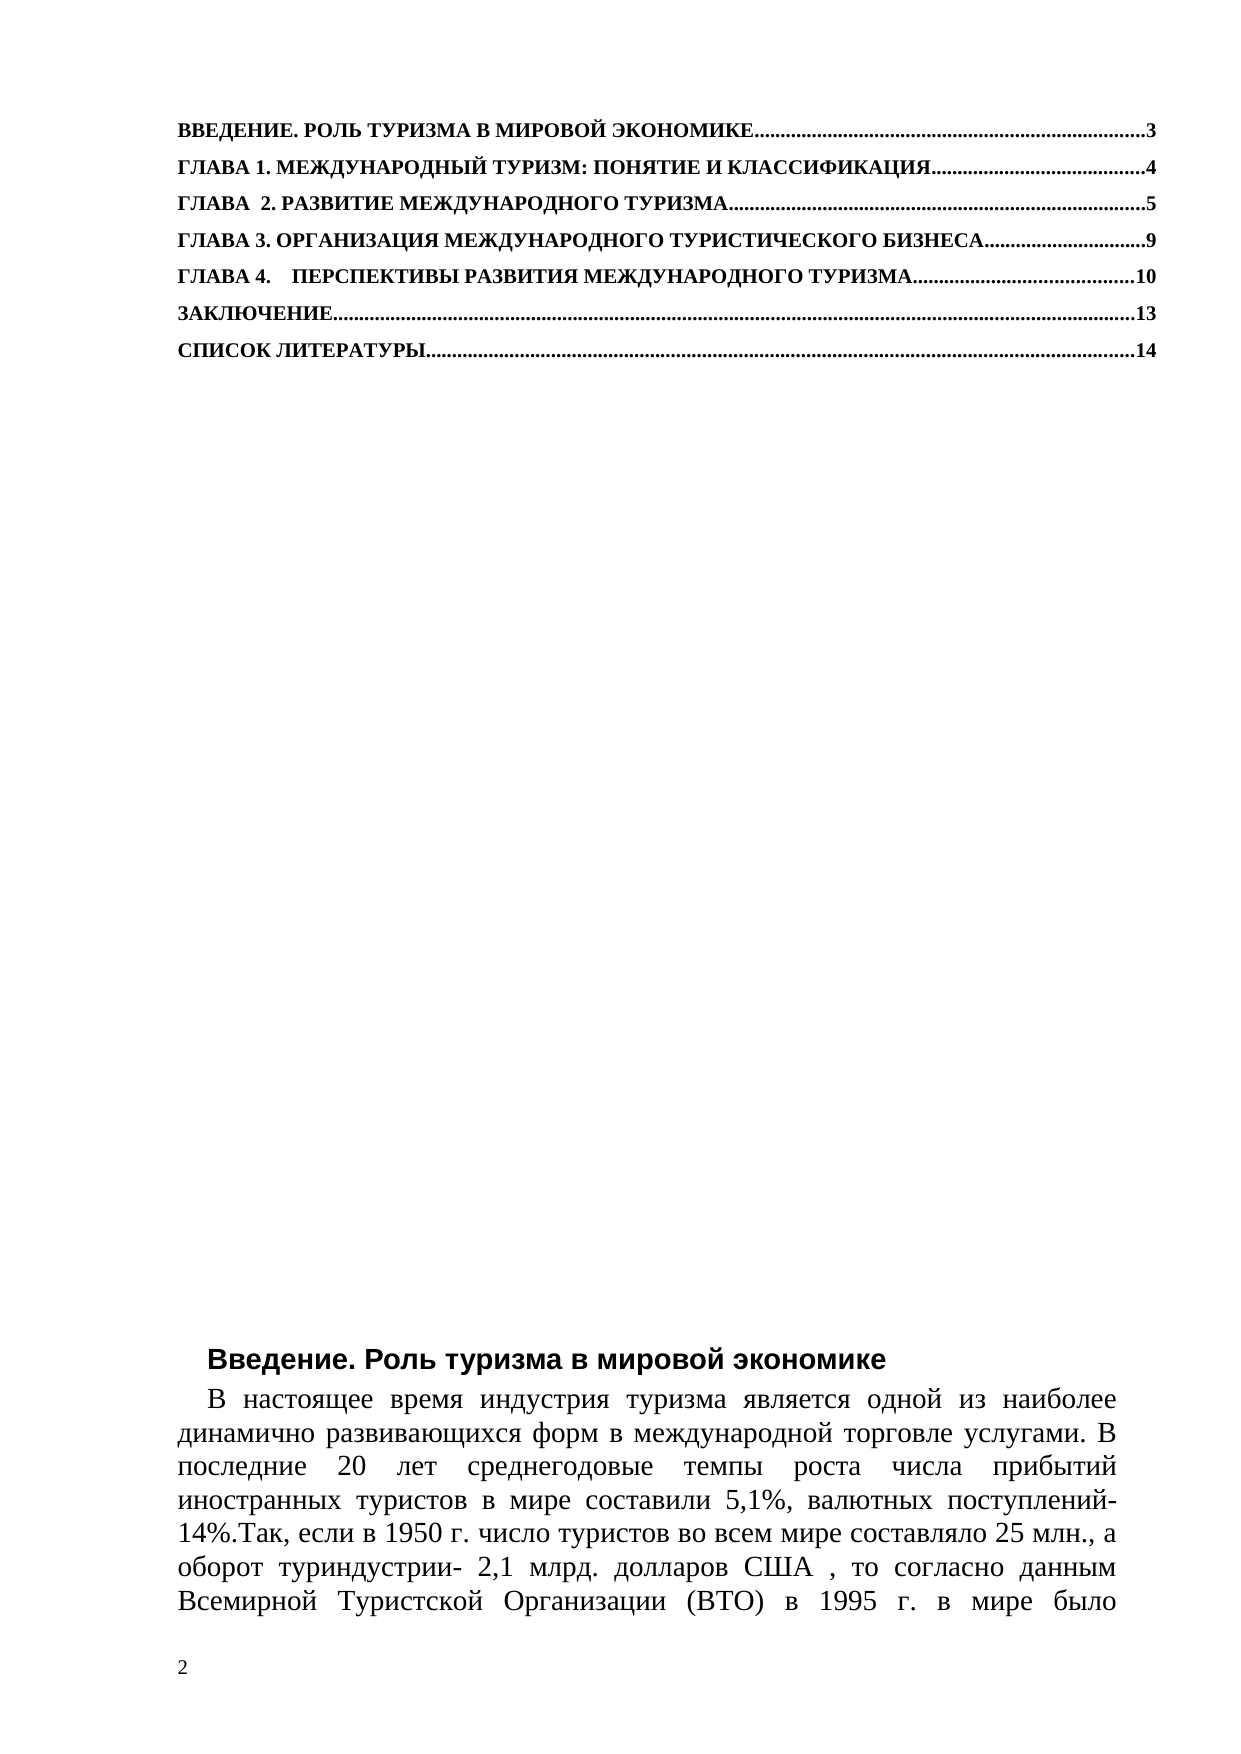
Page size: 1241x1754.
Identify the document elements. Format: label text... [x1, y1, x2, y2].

text Глава 2. Развитие международного туризма [177, 191, 1167, 215]
text Глава 3. Организация международного туристического бизнеса [177, 228, 1167, 252]
text Заключение [177, 301, 1167, 325]
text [177, 1381, 1118, 1616]
text Список литературы 14 [177, 337, 1167, 362]
text Введение. Роль туризма в мировой экономике [177, 118, 1167, 142]
text Глава 1. Международный туризм: понятие и классификация [177, 155, 1167, 179]
subtitle Введение. Роль туризма в мировой экономике [177, 1342, 1118, 1375]
text Глава 4. Перспективы развития международного туризма [177, 264, 1167, 288]
